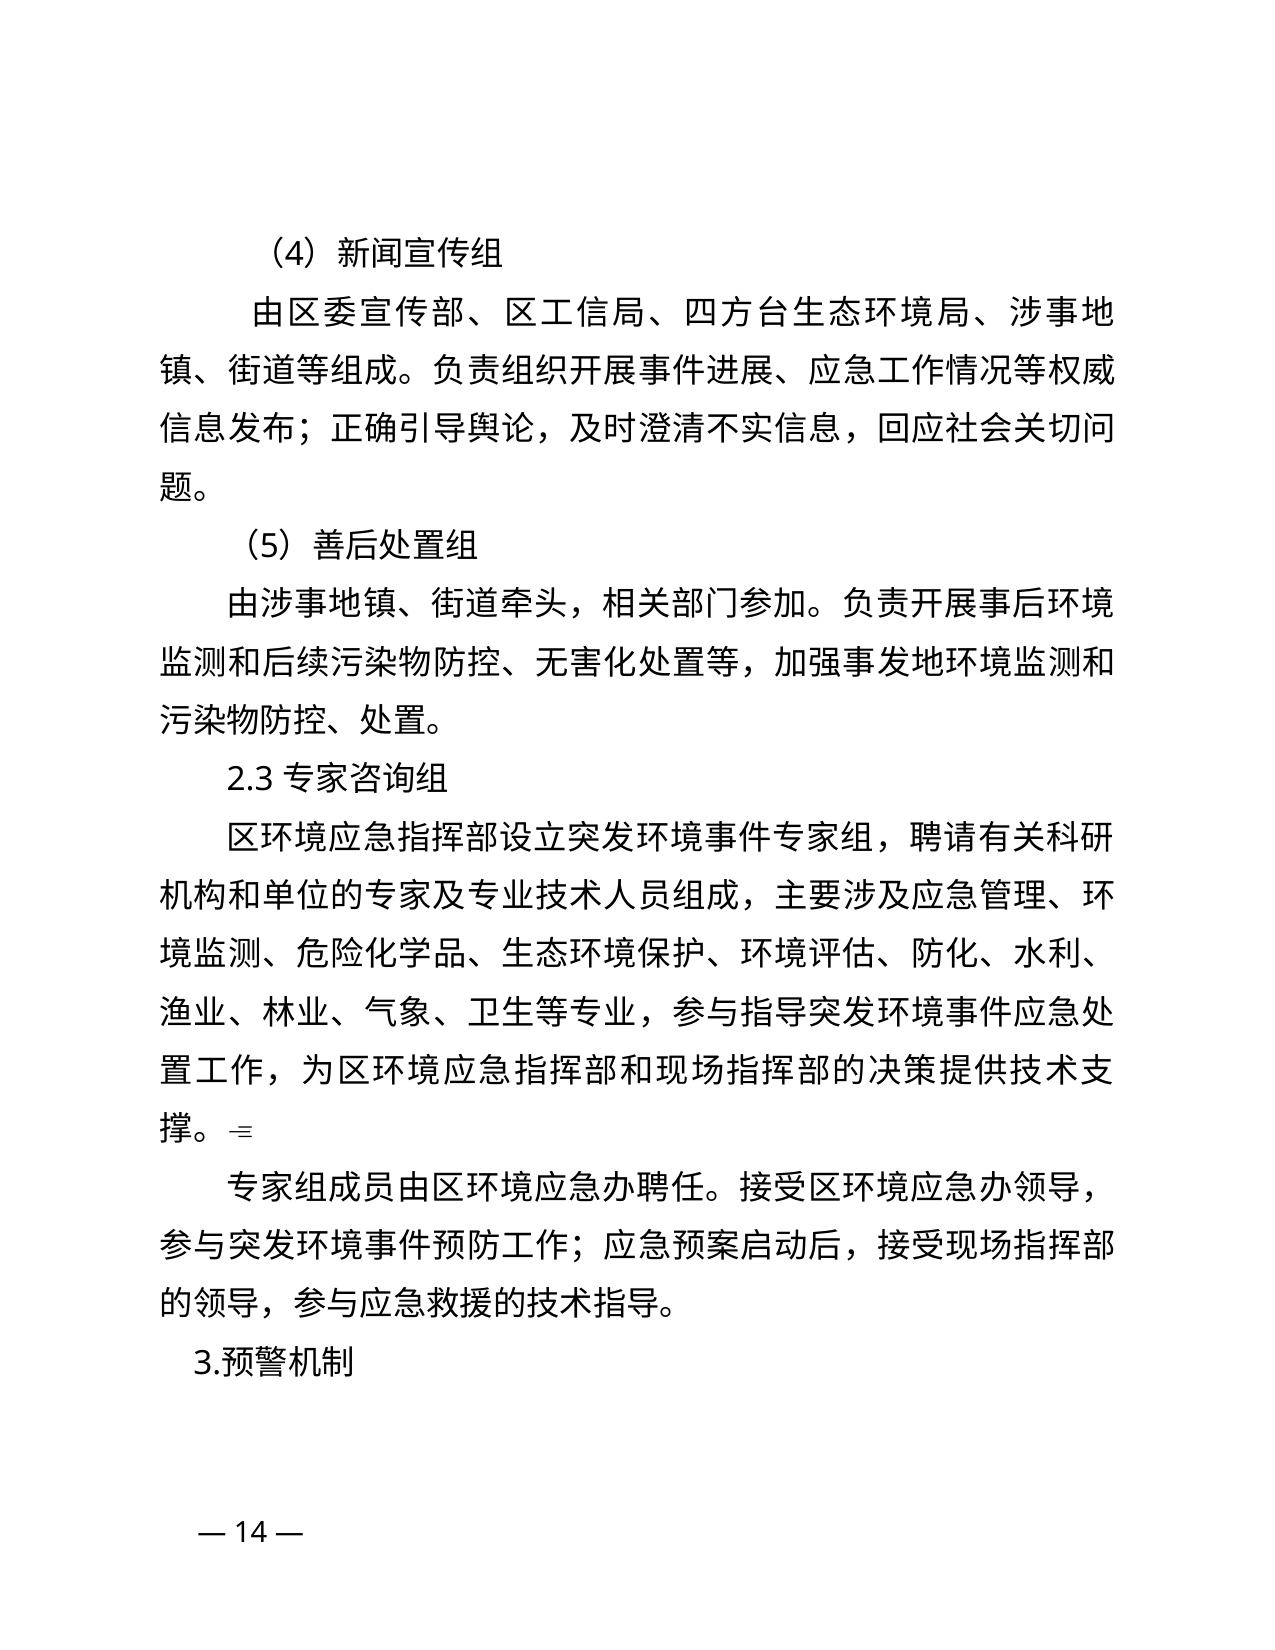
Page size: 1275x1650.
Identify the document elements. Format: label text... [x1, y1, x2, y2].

text 专家组成员由区环境应急办聘任。接受区环境应急办领导，参与突发环境事件预防工作；应急预案启动后，接受现场指挥部的领导，参与应急救援的技术指导。 [159, 1152, 1116, 1327]
text 由涉事地镇、街道牵头，相关部门参加。负责开展事后环境监测和后续污染物防控、无害化处置等，加强事发地环境监测和污染物防控、处置。 [159, 569, 1116, 744]
text （4）新闻宣传组 [159, 219, 1116, 277]
text （5）善后处置组 [159, 511, 1116, 569]
text 3.预警机制 [159, 1327, 1116, 1386]
text 由区委宣传部、区工信局、四方台生态环境局、涉事地镇、街道等组成。负责组织开展事件进展、应急工作情况等权威信息发布；正确引导舆论，及时澄清不实信息，回应社会关切问题。 [159, 277, 1116, 511]
subtitle 2.3 专家咨询组 [159, 744, 1116, 802]
text 区环境应急指挥部设立突发环境事件专家组，聘请有关科研机构和单位的专家及专业技术人员组成，主要涉及应急管理、环境监测、危险化学品、生态环境保护、环境评估、防化、水利、渔业、林业、气象、卫生等专业，参与指导突发环境事件应急处置工作，为区环境应急指挥部和现场指挥部的决策提供技术支撑。 [159, 802, 1116, 1152]
